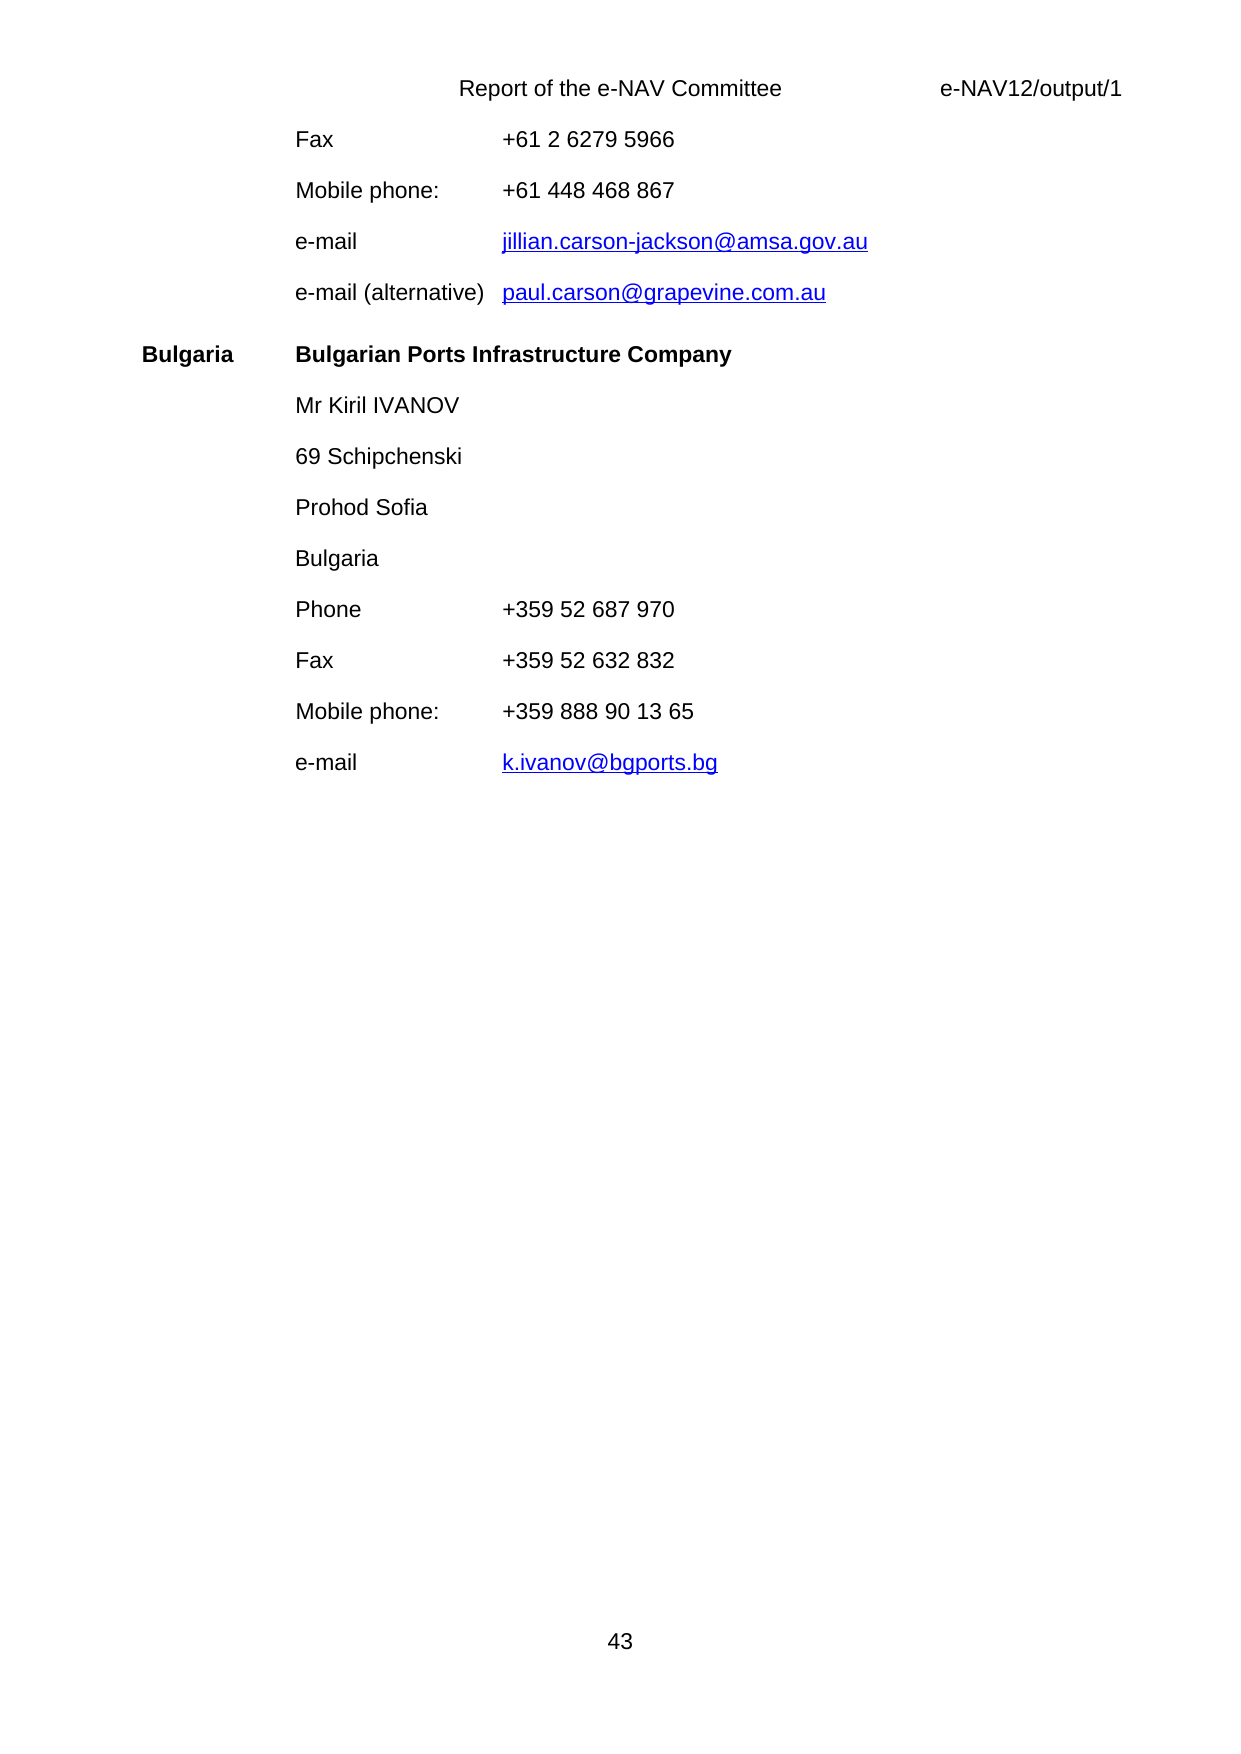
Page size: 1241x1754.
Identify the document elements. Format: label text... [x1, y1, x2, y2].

text Bulgaria Bulgarian Ports Infrastructure Company [118, 341, 1122, 367]
text Fax +61 2 6279 5966 [118, 126, 1122, 152]
text 69 Schipchenski [118, 443, 1122, 469]
text Mobile phone: +359 888 90 13 65 [118, 698, 1122, 724]
text Fax +359 52 632 832 [118, 647, 1122, 673]
text e-mail (alternative) paul.carson@grapevine.com.au [118, 279, 1122, 306]
text Prohod Sofia [118, 494, 1122, 520]
text Mobile phone: +61 448 468 867 [118, 177, 1122, 203]
text Phone +359 52 687 970 [118, 596, 1122, 622]
text e-mail k.ivanov@bgports.bg [118, 749, 1122, 775]
text Mr Kiril IVANOV [118, 392, 1122, 418]
text e-mail jillian.carson-jackson@amsa.gov.au [118, 228, 1122, 254]
text Bulgaria [118, 545, 1122, 571]
